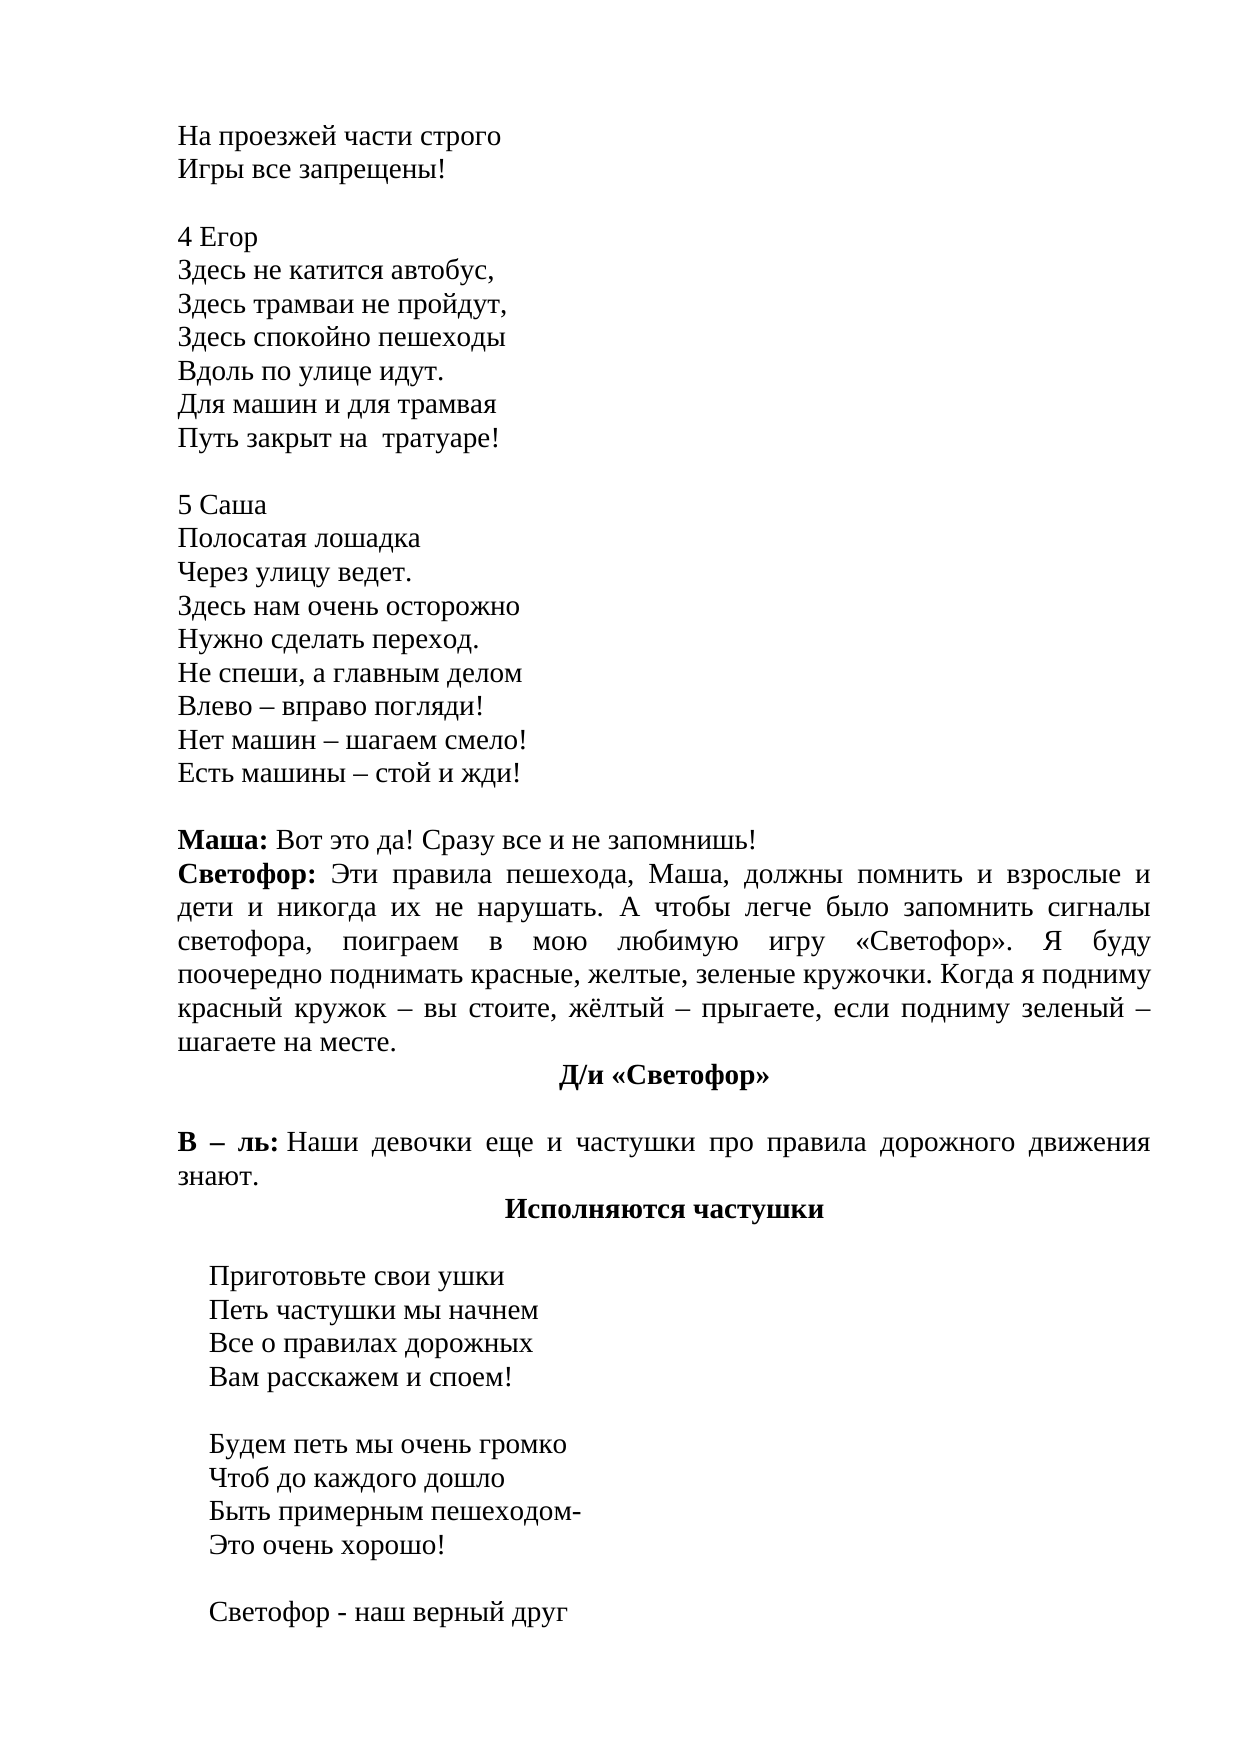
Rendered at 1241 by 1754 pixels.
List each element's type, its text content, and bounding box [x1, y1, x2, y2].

text Нет машин – шагаем смело! [177, 722, 1152, 755]
text Нужно сделать переход. [177, 621, 1152, 655]
text Это очень хорошо! [177, 1527, 1152, 1560]
text Светофор - наш верный друг [177, 1594, 1152, 1627]
text Здесь спокойно пешеходы [177, 319, 1152, 353]
text Путь закрыт на тратуаре! [177, 420, 1152, 453]
text Здесь нам очень осторожно [177, 588, 1152, 621]
text Через улицу ведет. [177, 554, 1152, 588]
text Игры все запрещены! [177, 152, 1152, 185]
text Петь частушки мы начнем [177, 1292, 1152, 1326]
text Есть машины – стой и жди! [177, 755, 1152, 789]
text Маша: Вот это да! Сразу все и не запомнишь! [177, 822, 1152, 856]
text Д/и «Светофор» [177, 1057, 1152, 1091]
text Исполняются частушки [177, 1191, 1152, 1225]
text Приготовьте свои ушки [177, 1258, 1152, 1292]
text Влево – вправо погляди! [177, 688, 1152, 722]
text В – ль: Наши девочки еще и частушки про правила дорожного движения знают. [177, 1124, 1152, 1191]
text Здесь не катится автобус, [177, 252, 1152, 286]
text 5 Саша [177, 487, 1152, 521]
text Полосатая лошадка [177, 521, 1152, 554]
text Для машин и для трамвая [177, 386, 1152, 420]
text Все о правилах дорожных [177, 1326, 1152, 1359]
text Вдоль по улице идут. [177, 353, 1152, 386]
text 4 Егор [177, 219, 1152, 252]
text Не спеши, а главным делом [177, 655, 1152, 688]
text Быть примерным пешеходом- [177, 1493, 1152, 1527]
text Светофор: Эти правила пешехода, Маша, должны помнить и взрослые и дети и никогда их не нарушать. А чтобы легче было запомнить сигналы светофора, поиграем в мою любимую игру «Светофор». Я буду поочередно поднимать красные, желтые, зеленые кружочки. Когда я подниму красный кружок – вы стоите, жёлтый – прыгаете, если подниму зеленый – шагаете на месте. [177, 856, 1152, 1057]
text На проезжей части строго [177, 118, 1152, 152]
text Будем петь мы очень громко [177, 1426, 1152, 1460]
text Чтоб до каждого дошло [177, 1460, 1152, 1493]
text Вам расскажем и споем! [177, 1359, 1152, 1393]
text Здесь трамваи не пройдут, [177, 286, 1152, 319]
